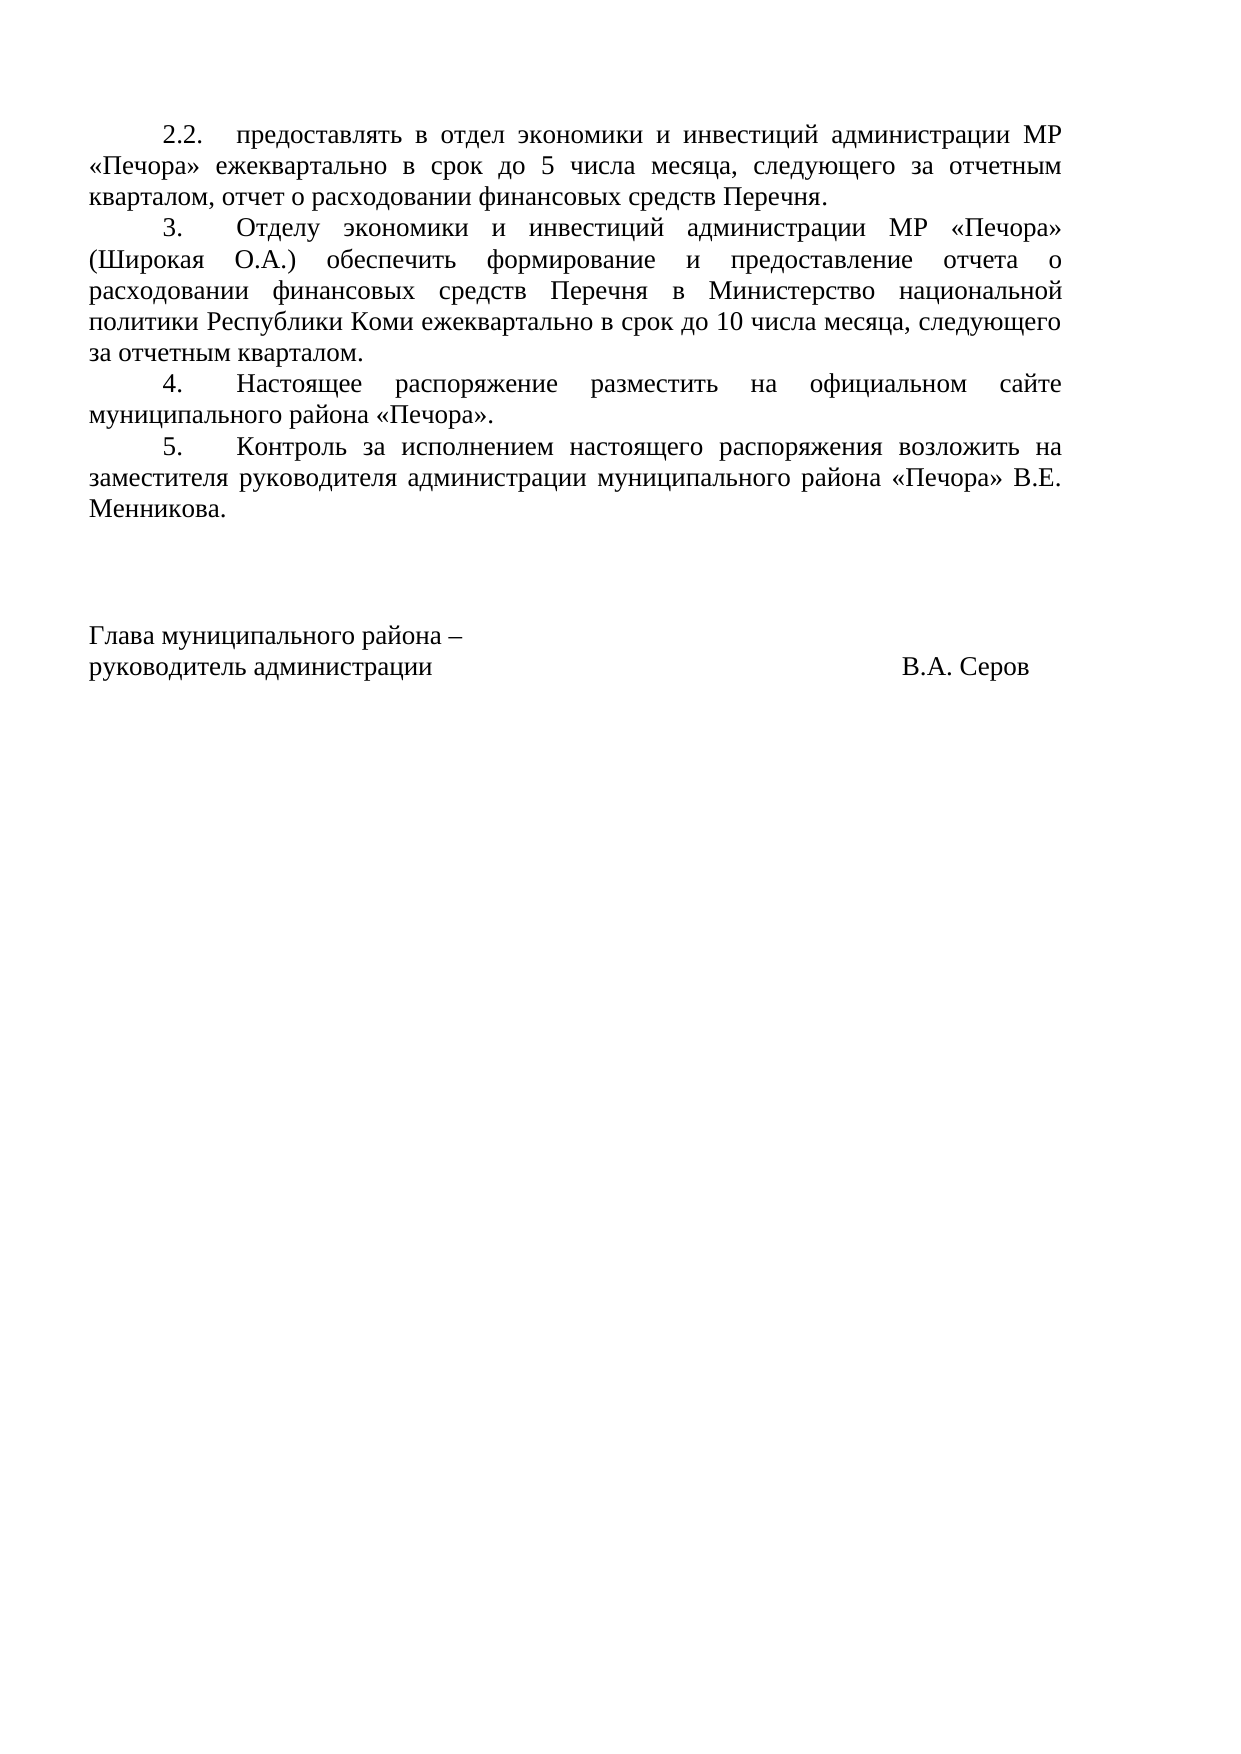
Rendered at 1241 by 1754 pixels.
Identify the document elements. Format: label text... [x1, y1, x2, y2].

text Глава муниципального района – [89, 619, 1063, 650]
text руководитель администрации В.А. Серов [89, 650, 1063, 681]
list предоставлять в отдел экономики и инвестиций администрации МР «Печора» ежеквартально в срок до 5 числа месяца, следующего за отчетным кварталом, отчет о расходовании финансовых средств Перечня. [89, 118, 1063, 212]
list Контроль за исполнением настоящего распоряжения возложить на заместителя руководителя администрации муниципального района «Печора» В.Е. Менникова. [89, 429, 1063, 523]
list Отделу экономики и инвестиций администрации МР «Печора» (Широкая О.А.) обеспечить формирование и предоставление отчета о расходовании финансовых средств Перечня в Министерство национальной политики Республики Коми ежеквартально в срок до 10 числа месяца, следующего за отчетным кварталом. [89, 212, 1063, 367]
list Настоящее распоряжение разместить на официальном сайте муниципального района «Печора». [89, 367, 1063, 429]
